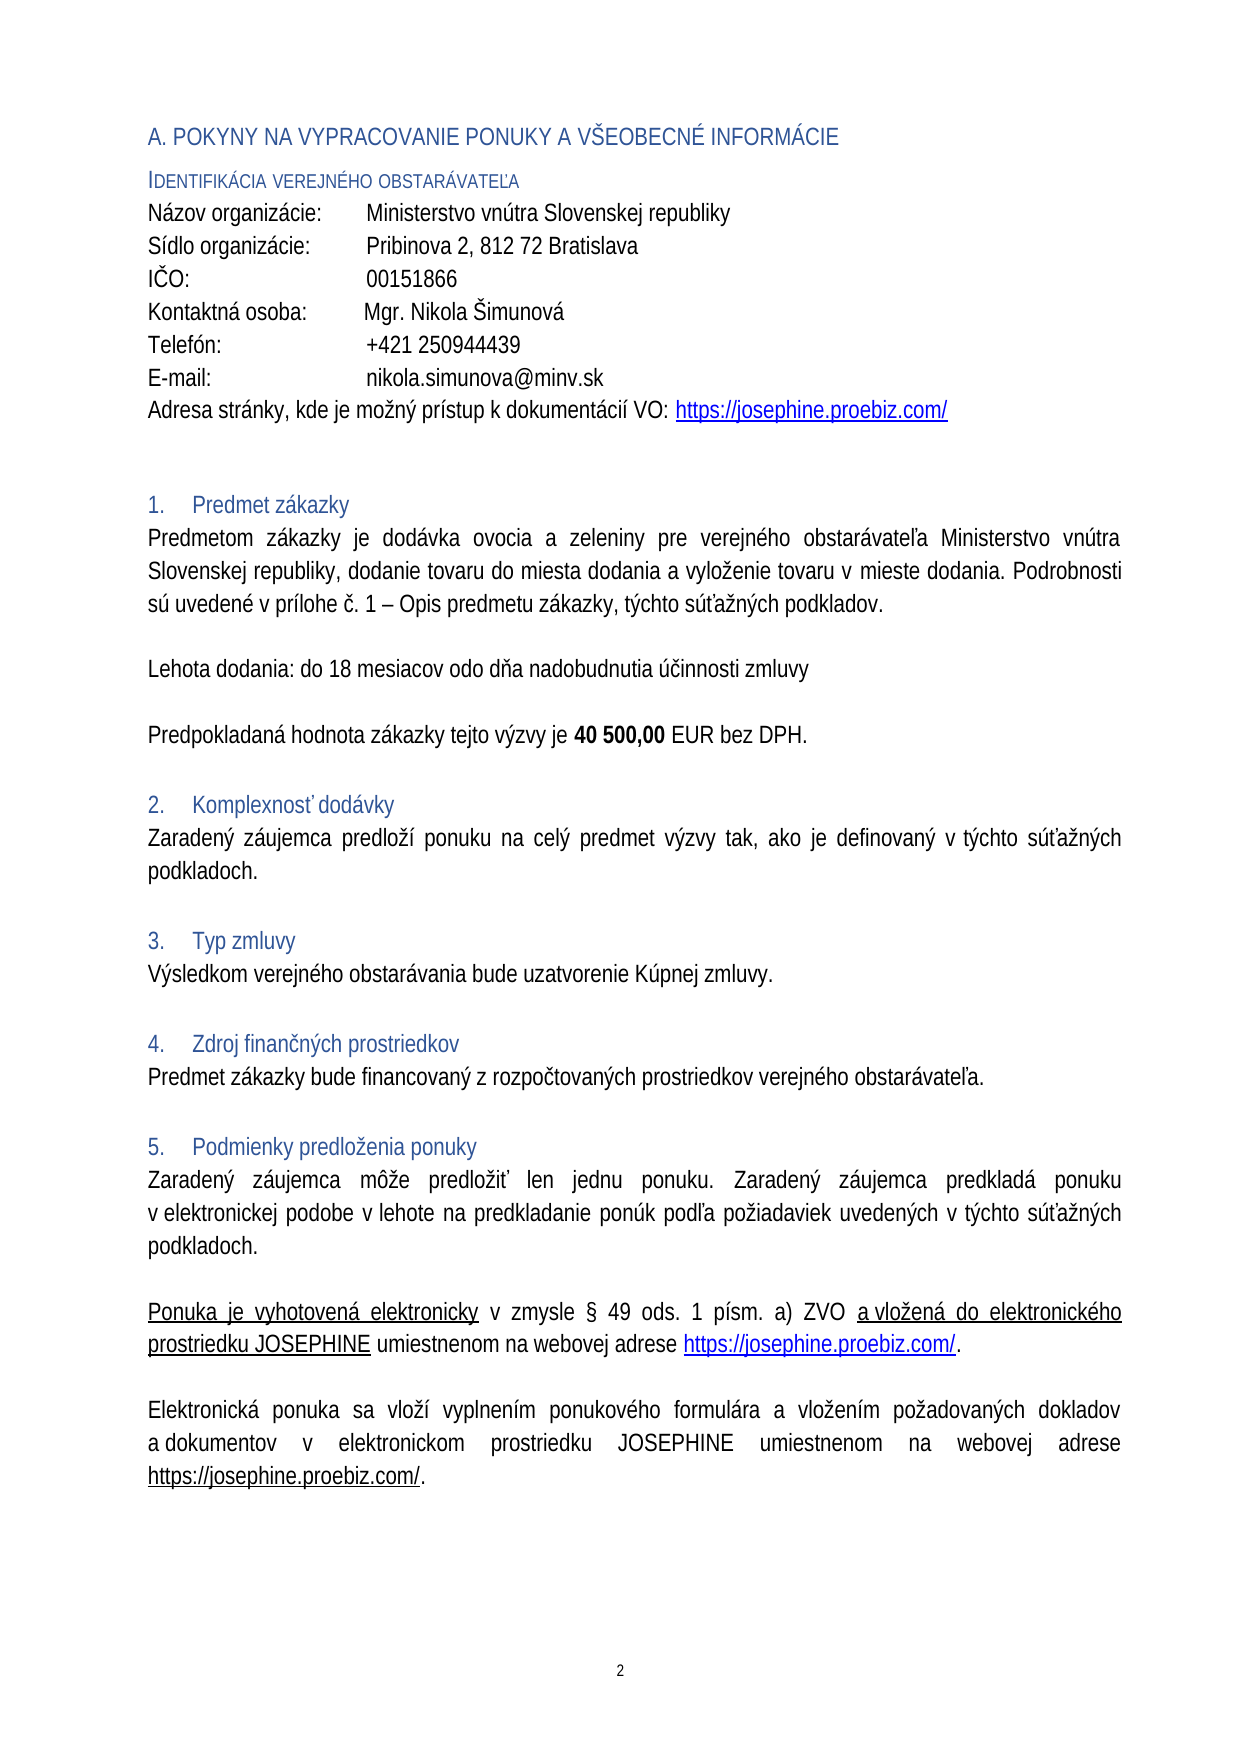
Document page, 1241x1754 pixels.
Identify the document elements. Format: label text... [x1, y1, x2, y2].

subtitle Predmet zákazky [148, 490, 1122, 518]
text Adresa stránky, kde je možný prístup k dokumentácií VO: https://josephine.proebiz.com/ [148, 396, 1122, 424]
text Predpokladaná hodnota zákazky tejto výzvy je 40 500,00 EUR bez DPH. [148, 720, 1122, 749]
subtitle Podmienky predloženia ponuky [148, 1132, 1122, 1161]
text Kontaktná osoba: Mgr. Nikola Šimunová [148, 297, 1122, 325]
text Predmet zákazky bude financovaný z rozpočtovaných prostriedkov verejného obstarávateľa. [148, 1062, 1120, 1091]
text Ponuka je vyhotovená elektronicky v zmysle § 49 ods. 1 písm. a) ZVO a vložená do elektronického prostriedku JOSEPHINE umiestnenom na webovej adrese https://josephine.proebiz.com/. [148, 1297, 1122, 1358]
text E-mail: nikola.simunova@minv.sk [148, 363, 1122, 391]
subtitle Typ zmluvy [148, 926, 1122, 955]
text Predmetom zákazky je dodávka ovocia a zeleniny pre verejného obstarávateľa Ministerstvo vnútra Slovenskej republiky, dodanie tovaru do miesta dodania a vyloženie tovaru v mieste dodania. Podrobnosti sú uvedené v prílohe č. 1 – Opis predmetu zákazky, týchto súťažných podkladov. [148, 523, 1122, 617]
text Sídlo organizácie: Pribinova 2, 812 72 Bratislava [148, 231, 1122, 259]
text A. POKYNY NA VYPRACOVANIE PONUKY A VŠEOBECNÉ INFORMÁCIE [148, 122, 1122, 150]
text Identifikácia verejného obstarávateľa [148, 165, 1122, 194]
subtitle Zdroj finančných prostriedkov [148, 1029, 1122, 1058]
text IČO: 00151866 [148, 264, 1122, 292]
text Názov organizácie: Ministerstvo vnútra Slovenskej republiky [148, 198, 1122, 227]
text Elektronická ponuka sa vloží vyplnením ponukového formulára a vložením požadovaných dokladov a dokumentov v elektronickom prostriedku JOSEPHINE umiestnenom na webovej adrese https://josephine.proebiz.com/. [148, 1395, 1122, 1490]
text Lehota dodania: do 18 mesiacov odo dňa nadobudnutia účinnosti zmluvy [148, 654, 1122, 683]
text Zaradený záujemca môže predložiť len jednu ponuku. Zaradený záujemca predkladá ponuku v elektronickej podobe v lehote na predkladanie ponúk podľa požiadaviek uvedených v týchto súťažných podkladoch. [148, 1165, 1122, 1259]
text Výsledkom verejného obstarávania bude uzatvorenie Kúpnej zmluvy. [148, 959, 1122, 988]
text Zaradený záujemca predloží ponuku na celý predmet výzvy tak, ako je definovaný v týchto súťažných podkladoch. [148, 823, 1122, 885]
subtitle Komplexnosť dodávky [148, 790, 1122, 819]
text Telefón: +421 250944439 [148, 330, 1122, 358]
